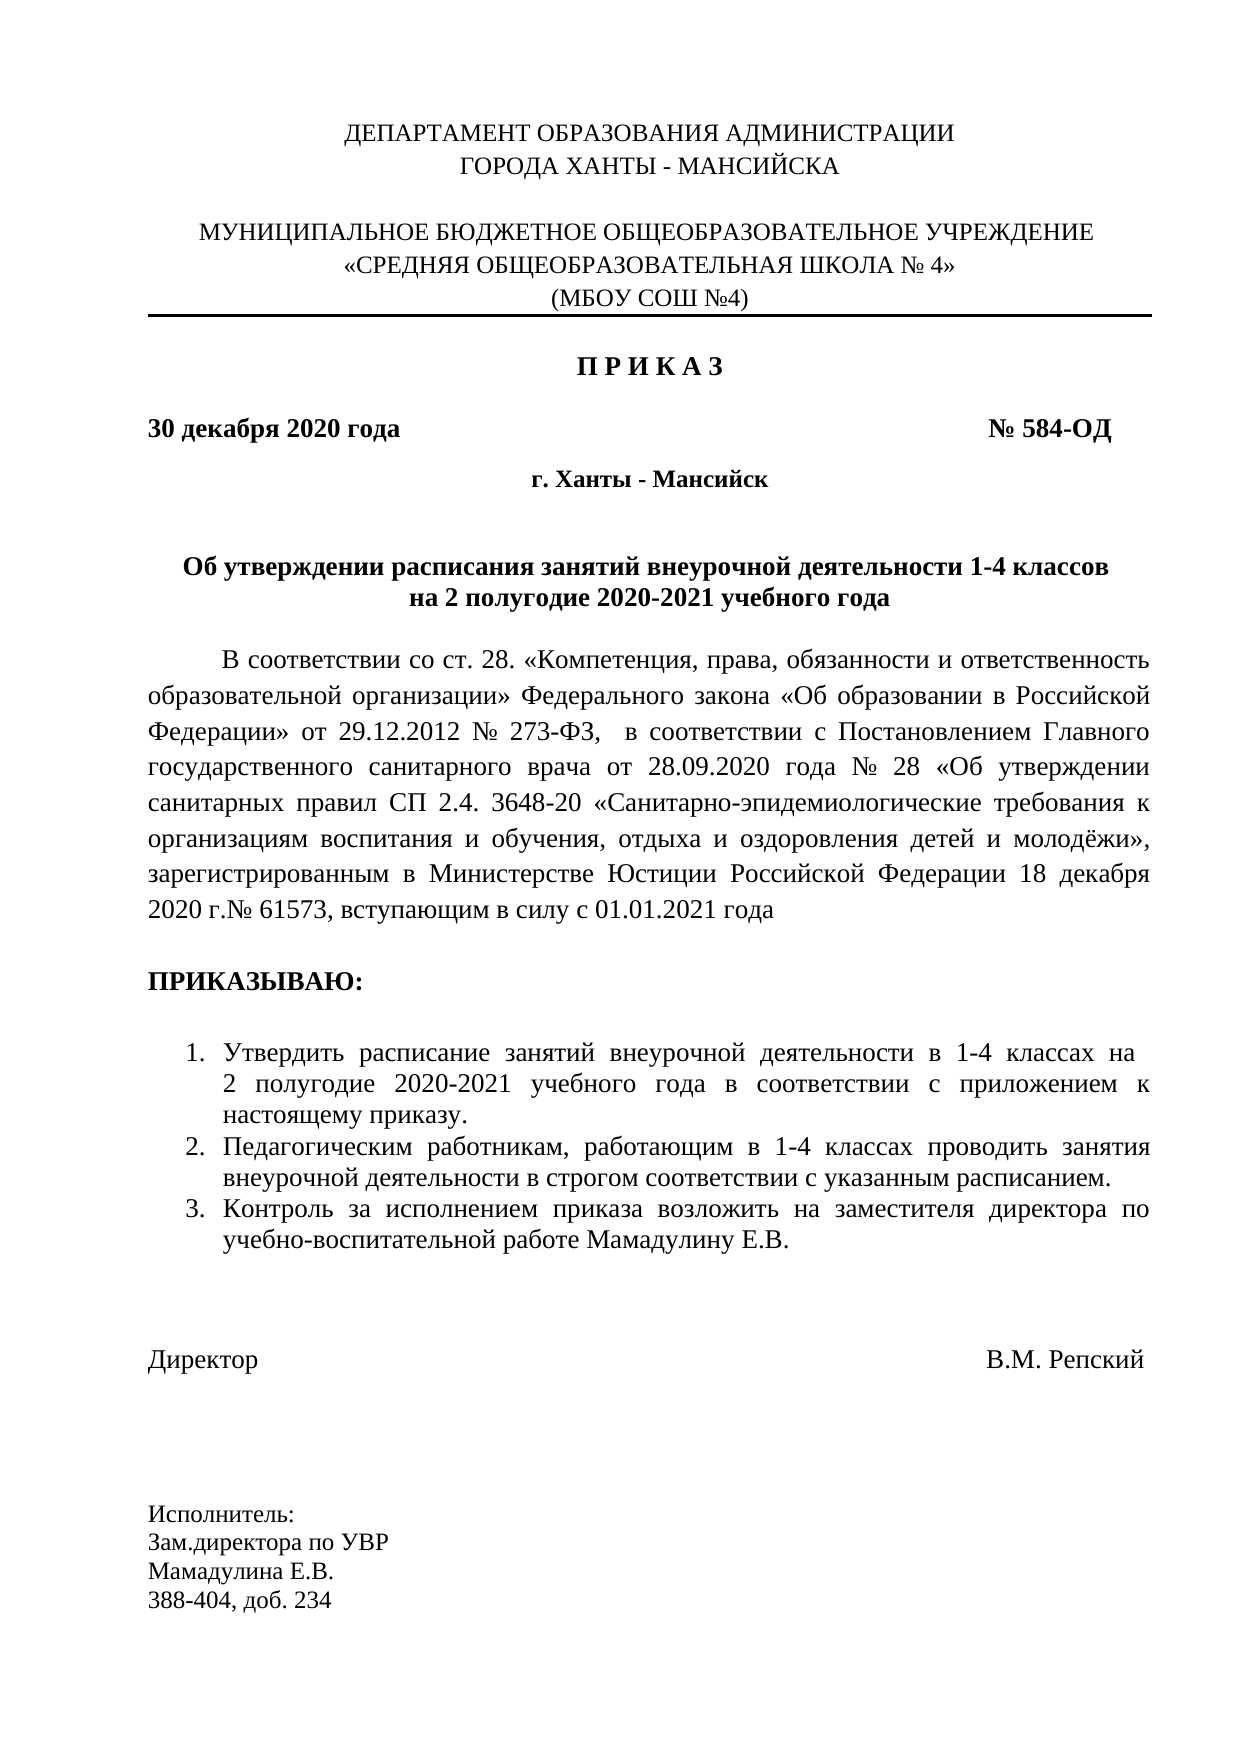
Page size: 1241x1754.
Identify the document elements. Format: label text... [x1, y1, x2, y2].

text Директор В.М. Репский [148, 1343, 1152, 1374]
text ДЕПАРТАМЕНТ ОБРАЗОВАНИЯ АДМИНИСТРАЦИИ [148, 118, 1152, 147]
text Зам.директора по УВР [148, 1527, 1152, 1556]
text 388-404, доб. 234 [148, 1585, 1152, 1614]
list Утвердить расписание занятий внеурочной деятельности в 1-4 классах на 2 полугодие 2020-2021 учебного года в соответствии с приложением к настоящему приказу. [185, 1036, 1152, 1130]
text Исполнитель: [148, 1499, 1152, 1527]
text 30 декабря 2020 года № 584-ОД [148, 412, 1152, 444]
text П Р И К А З [148, 350, 1152, 381]
list Педагогическим работникам, работающим в 1-4 классах проводить занятия внеурочной деятельности в строгом соответствии с указанным расписанием. [185, 1130, 1152, 1192]
text МУНИЦИПАЛЬНОЕ БЮДЖЕТНОЕ ОБЩЕОБРАЗОВАТЕЛЬНОЕ УЧРЕЖДЕНИЕ «СРЕДНЯЯ ОБЩЕОБРАЗОВАТЕЛЬНАЯ ШКОЛА № 4» [148, 217, 1152, 279]
text В соответствии со ст. 28. «Компетенция, права, обязанности и ответственность образовательной организации» Федерального закона «Об образовании в Российской Федерации» от 29.12.2012 № 273-ФЗ, в соответствии с Постановлением Главного государственного санитарного врача от 28.09.2020 года № 28 «Об утверждении санитарных правил СП 2.4. 3648-20 «Санитарно-эпидемиологические требования к организациям воспитания и обучения, отдыха и оздоровления детей и молодёжи», зарегистрированным в Министерстве Юстиции Российской Федерации 18 декабря 2020 г.№ 61573, вступающим в силу с 01.01.2021 года [148, 643, 1152, 924]
list Контроль за исполнением приказа возложить на заместителя директора по учебно-воспитательной работе Мамадулину Е.В. [185, 1192, 1152, 1254]
text ГОРОДА ХАНТЫ - МАНСИЙСКА [148, 151, 1152, 180]
text (МБОУ СОШ №4) [148, 283, 1152, 314]
text ПРИКАЗЫВАЮ: [148, 965, 1152, 996]
text г. Ханты - Мансийск [148, 464, 1152, 493]
text Об утверждении расписания занятий внеурочной деятельности 1-4 классов на 2 полугодие 2020-2021 учебного года [148, 550, 1152, 612]
text Мамадулина Е.В. [148, 1556, 1152, 1585]
